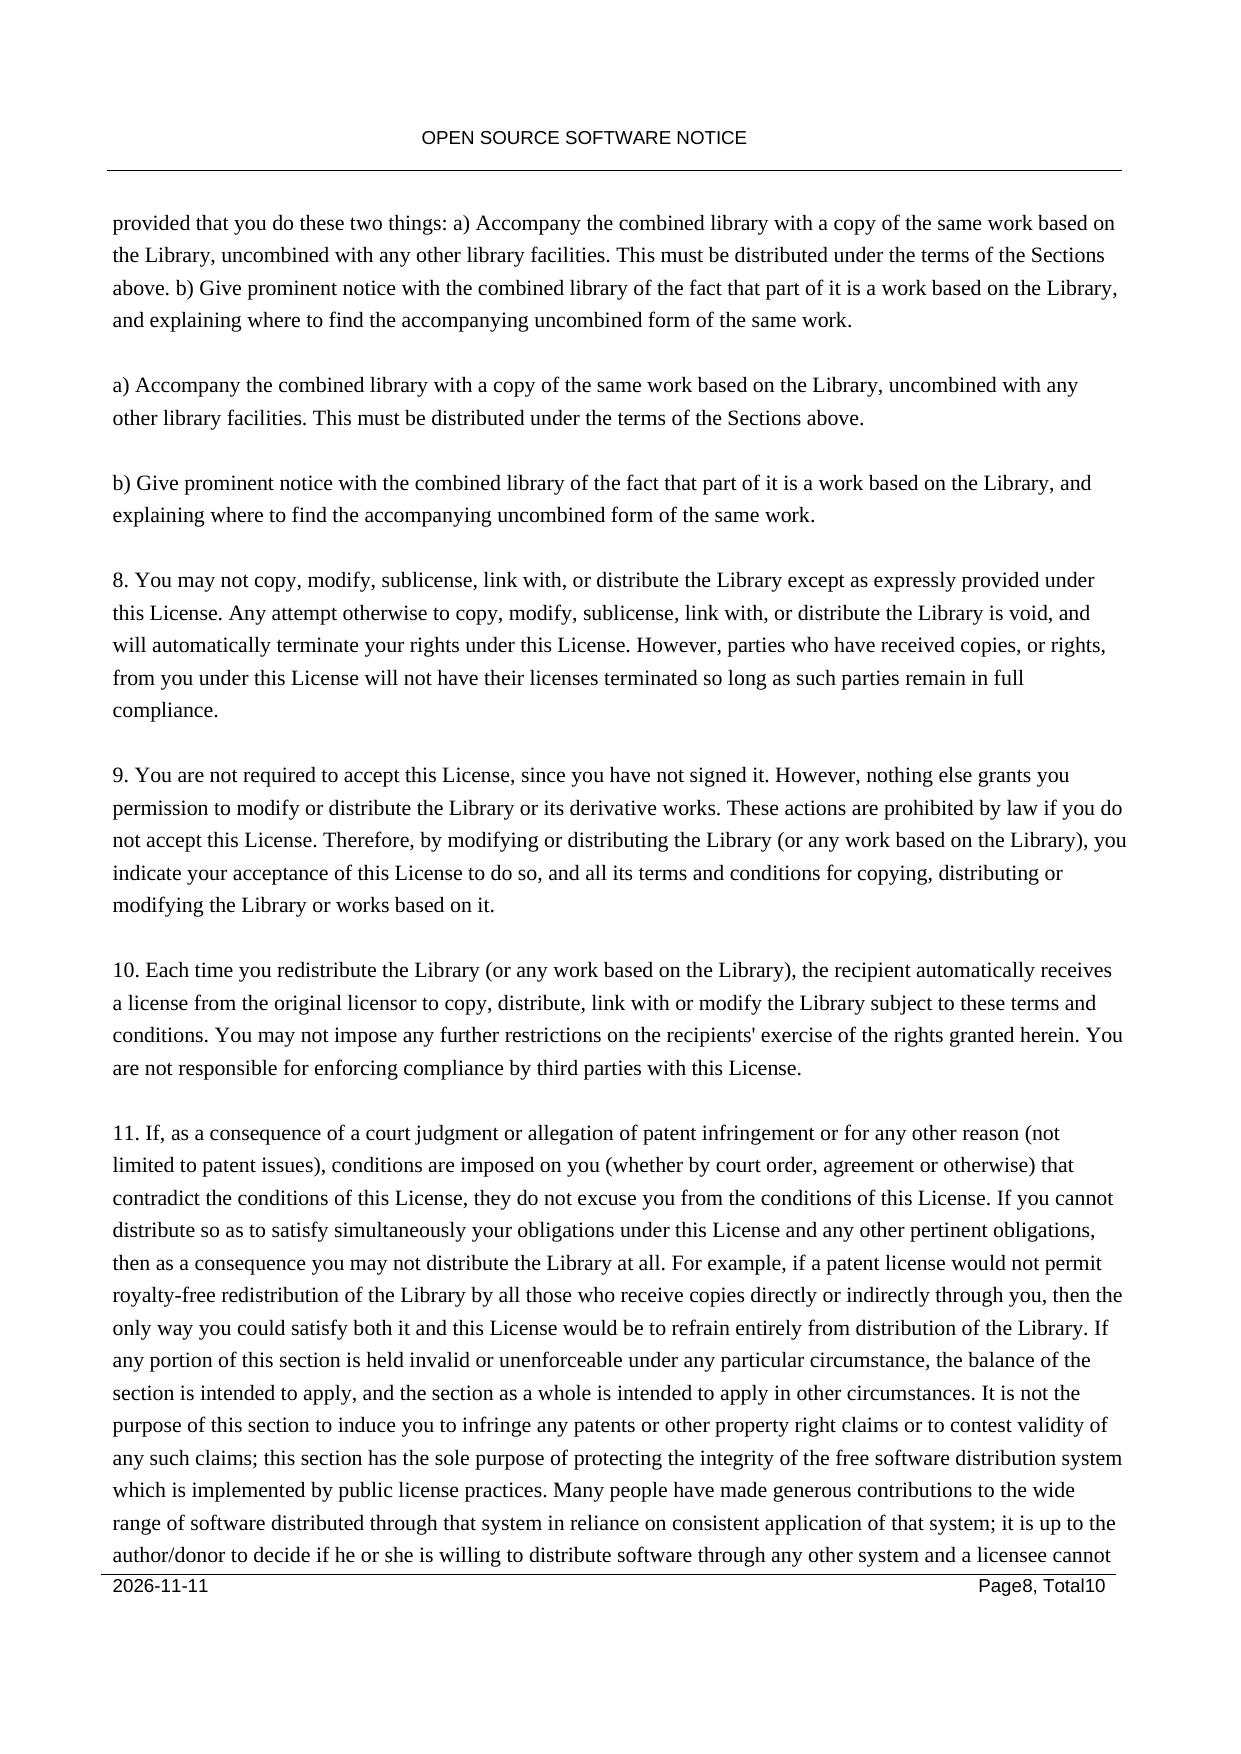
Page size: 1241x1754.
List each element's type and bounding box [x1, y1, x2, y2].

text [112, 206, 1128, 1571]
